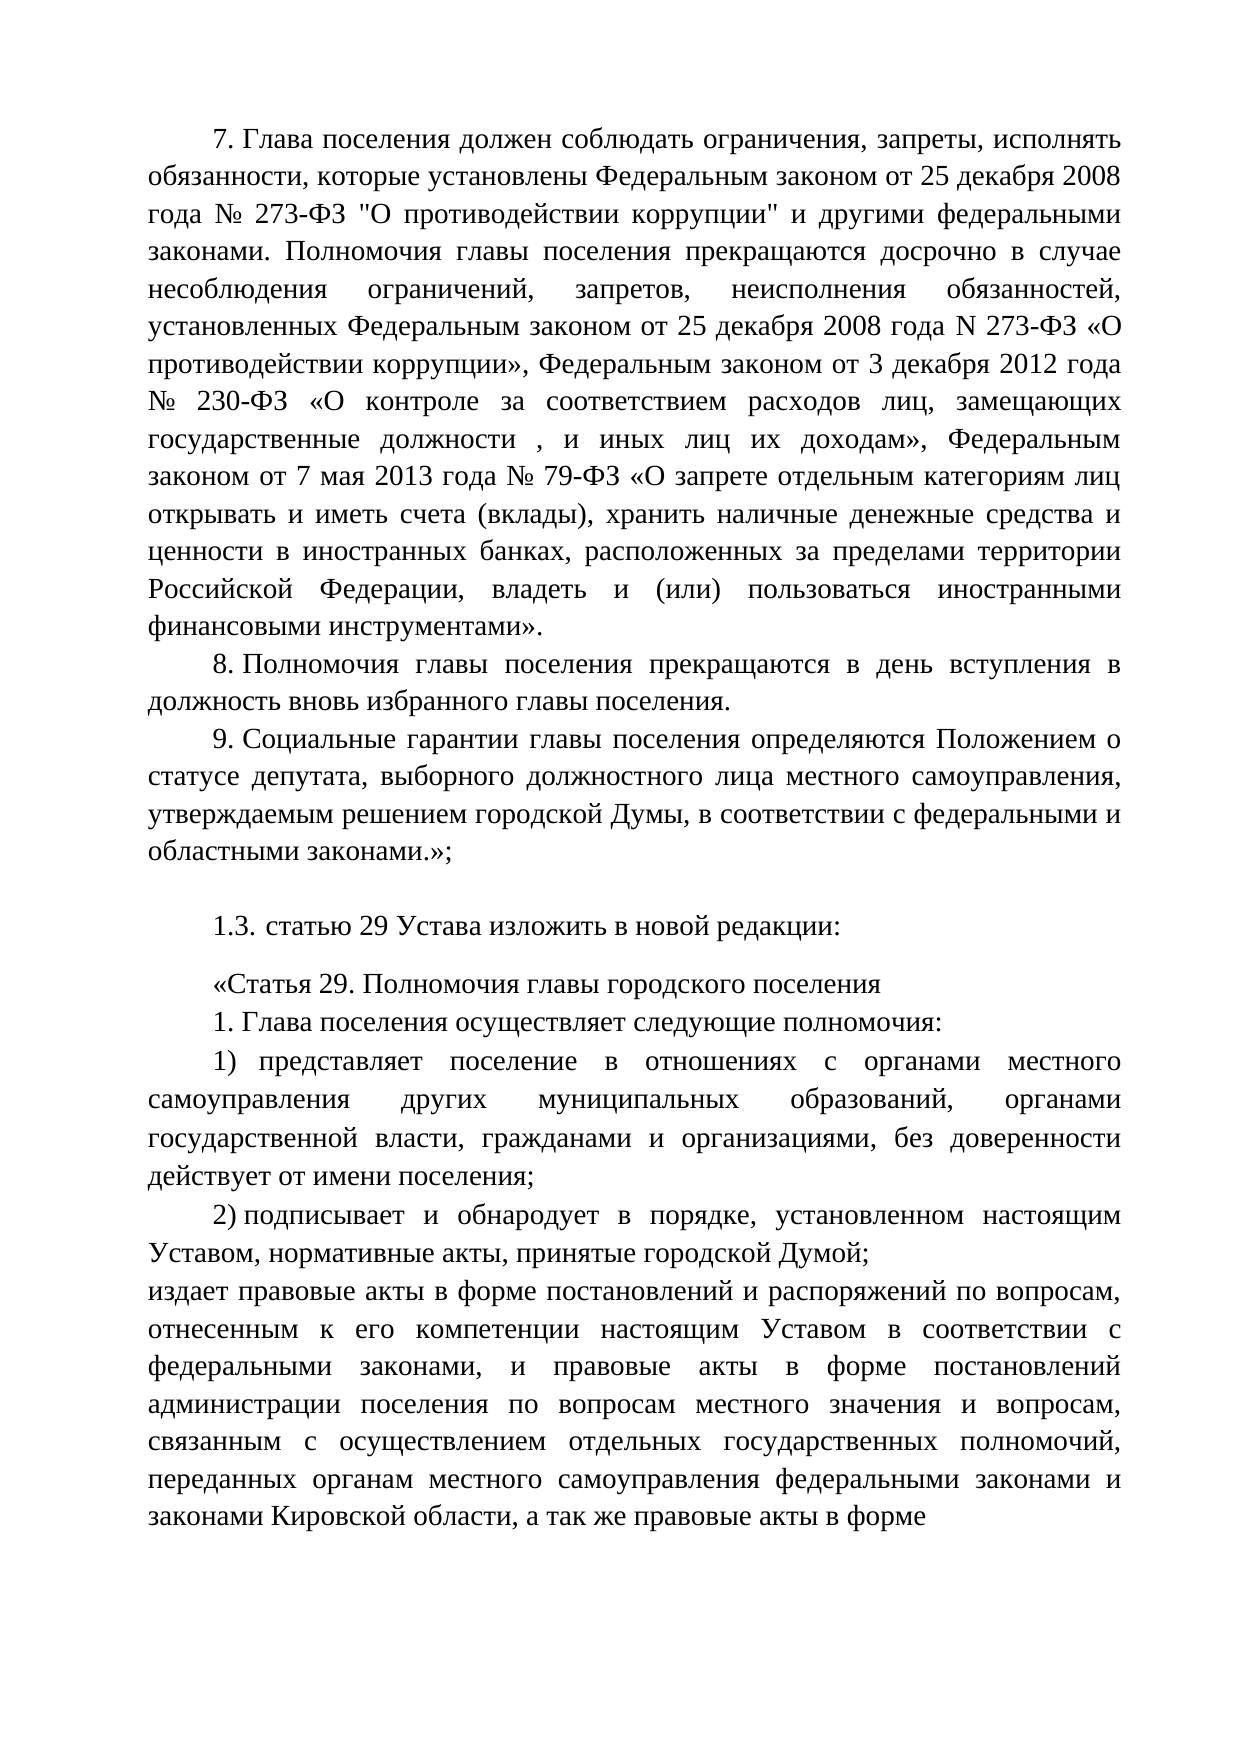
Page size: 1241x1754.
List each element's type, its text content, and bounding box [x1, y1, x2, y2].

list Полномочия главы поселения прекращаются в день вступления в должность вновь избранного главы поселения. [148, 643, 1122, 718]
list статью 29 Устава изложить в новой редакции: [148, 912, 1122, 941]
text «Статья 29. Полномочия главы городского поселения [148, 962, 1122, 1001]
list Глава поселения должен соблюдать ограничения, запреты, исполнять обязанности, которые установлены Федеральным законом от 25 декабря 2008 года № 273-ФЗ "О противодействии коррупции" и другими федеральными законами. Полномочия главы поселения прекращаются досрочно в случае несоблюдения ограничений, запретов, неисполнения обязанностей, установленных Федеральным законом от 25 декабря 2008 года N 273-ФЗ «О противодействии коррупции», Федеральным законом от 3 декабря 2012 года № 230-ФЗ «О контроле за соответствием расходов лиц, замещающих государственные должности , и иных лиц их доходам», Федеральным законом от 7 мая 2013 года № 79-ФЗ «О запрете отдельным категориям лиц открывать и иметь счета (вклады), хранить наличные денежные средства и ценности в иностранных банках, расположенных за пределами территории Российской Федерации, владеть и (или) пользоваться иностранными финансовыми инструментами». [148, 118, 1122, 643]
text 1. Глава поселения осуществляет следующие полномочия: [148, 1001, 1122, 1039]
list подписывает и обнародует в порядке, установленном настоящим Уставом, нормативные акты, принятые городской Думой; [148, 1193, 1122, 1271]
text издает правовые акты в форме постановлений и распоряжений по вопросам, отнесенным к его компетенции настоящим Уставом в соответствии с федеральными законами, и правовые акты в форме постановлений администрации поселения по вопросам местного значения и вопросам, связанным с осуществлением отдельных государственных полномочий, переданных органам местного самоуправления федеральными законами и законами Кировской области, а так же правовые акты в форме [148, 1271, 1122, 1533]
list представляет поселение в отношениях с органами местного самоуправления других муниципальных образований, органами государственной власти, гражданами и организациями, без доверенности действует от имени поселения; [148, 1039, 1122, 1193]
list Социальные гарантии главы поселения определяются Положением о статусе депутата, выборного должностного лица местного самоуправления, утверждаемым решением городской Думы, в соответствии с федеральными и областными законами.»; [148, 718, 1122, 868]
